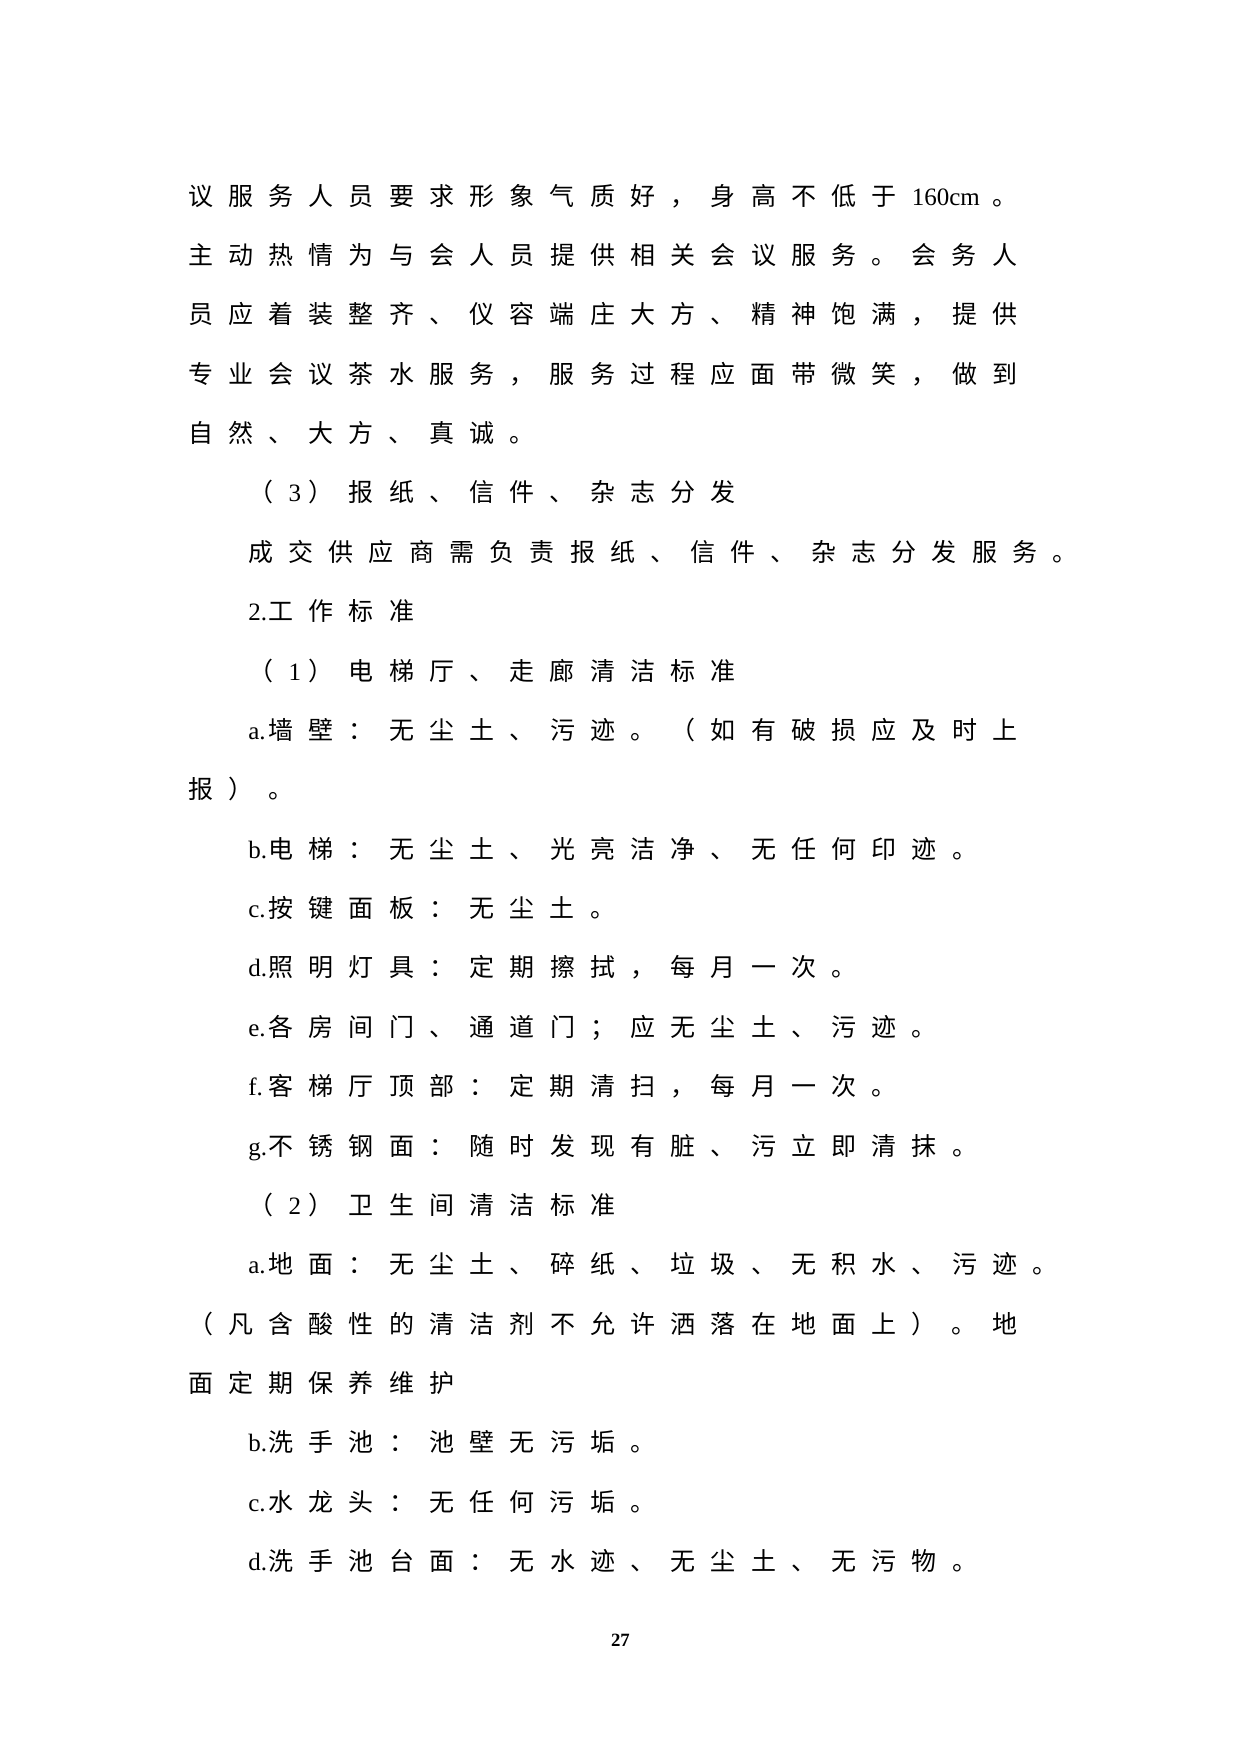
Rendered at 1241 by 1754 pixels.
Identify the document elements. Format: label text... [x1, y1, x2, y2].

text d.照明灯具：定期擦拭，每月一次。 [188, 936, 1052, 996]
text f.客梯厅顶部：定期清扫，每月一次。 [188, 1055, 1052, 1114]
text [188, 164, 1052, 461]
text c.水龙头：无任何污垢。 [188, 1471, 1052, 1530]
text （1）电梯厅、走廊清洁标准 [188, 639, 1052, 699]
text b.洗手池：池壁无污垢。 [188, 1411, 1052, 1471]
text c.按键面板：无尘土。 [188, 877, 1052, 936]
text b.电梯：无尘土、光亮洁净、无任何印迹。 [188, 818, 1052, 877]
text a.墙壁：无尘土、污迹。（如有破损应及时上报）。 [188, 699, 1052, 818]
text （2）卫生间清洁标准 [188, 1174, 1052, 1233]
text e.各房间门、通道门；应无尘土、污迹。 [188, 996, 1052, 1055]
text 2.工作标准 [188, 580, 1052, 639]
text a.地面：无尘土、碎纸、垃圾、无积水、污迹。（凡含酸性的清洁剂不允许洒落在地面上）。地面定期保养维护 [188, 1233, 1052, 1411]
text d.洗手池台面：无水迹、无尘土、无污物。 [188, 1530, 1052, 1589]
text （3）报纸、信件、杂志分发 [188, 461, 1052, 521]
text 成交供应商需负责报纸、信件、杂志分发服务。 [188, 521, 1052, 580]
text g.不锈钢面：随时发现有脏、污立即清抹。 [188, 1114, 1052, 1174]
